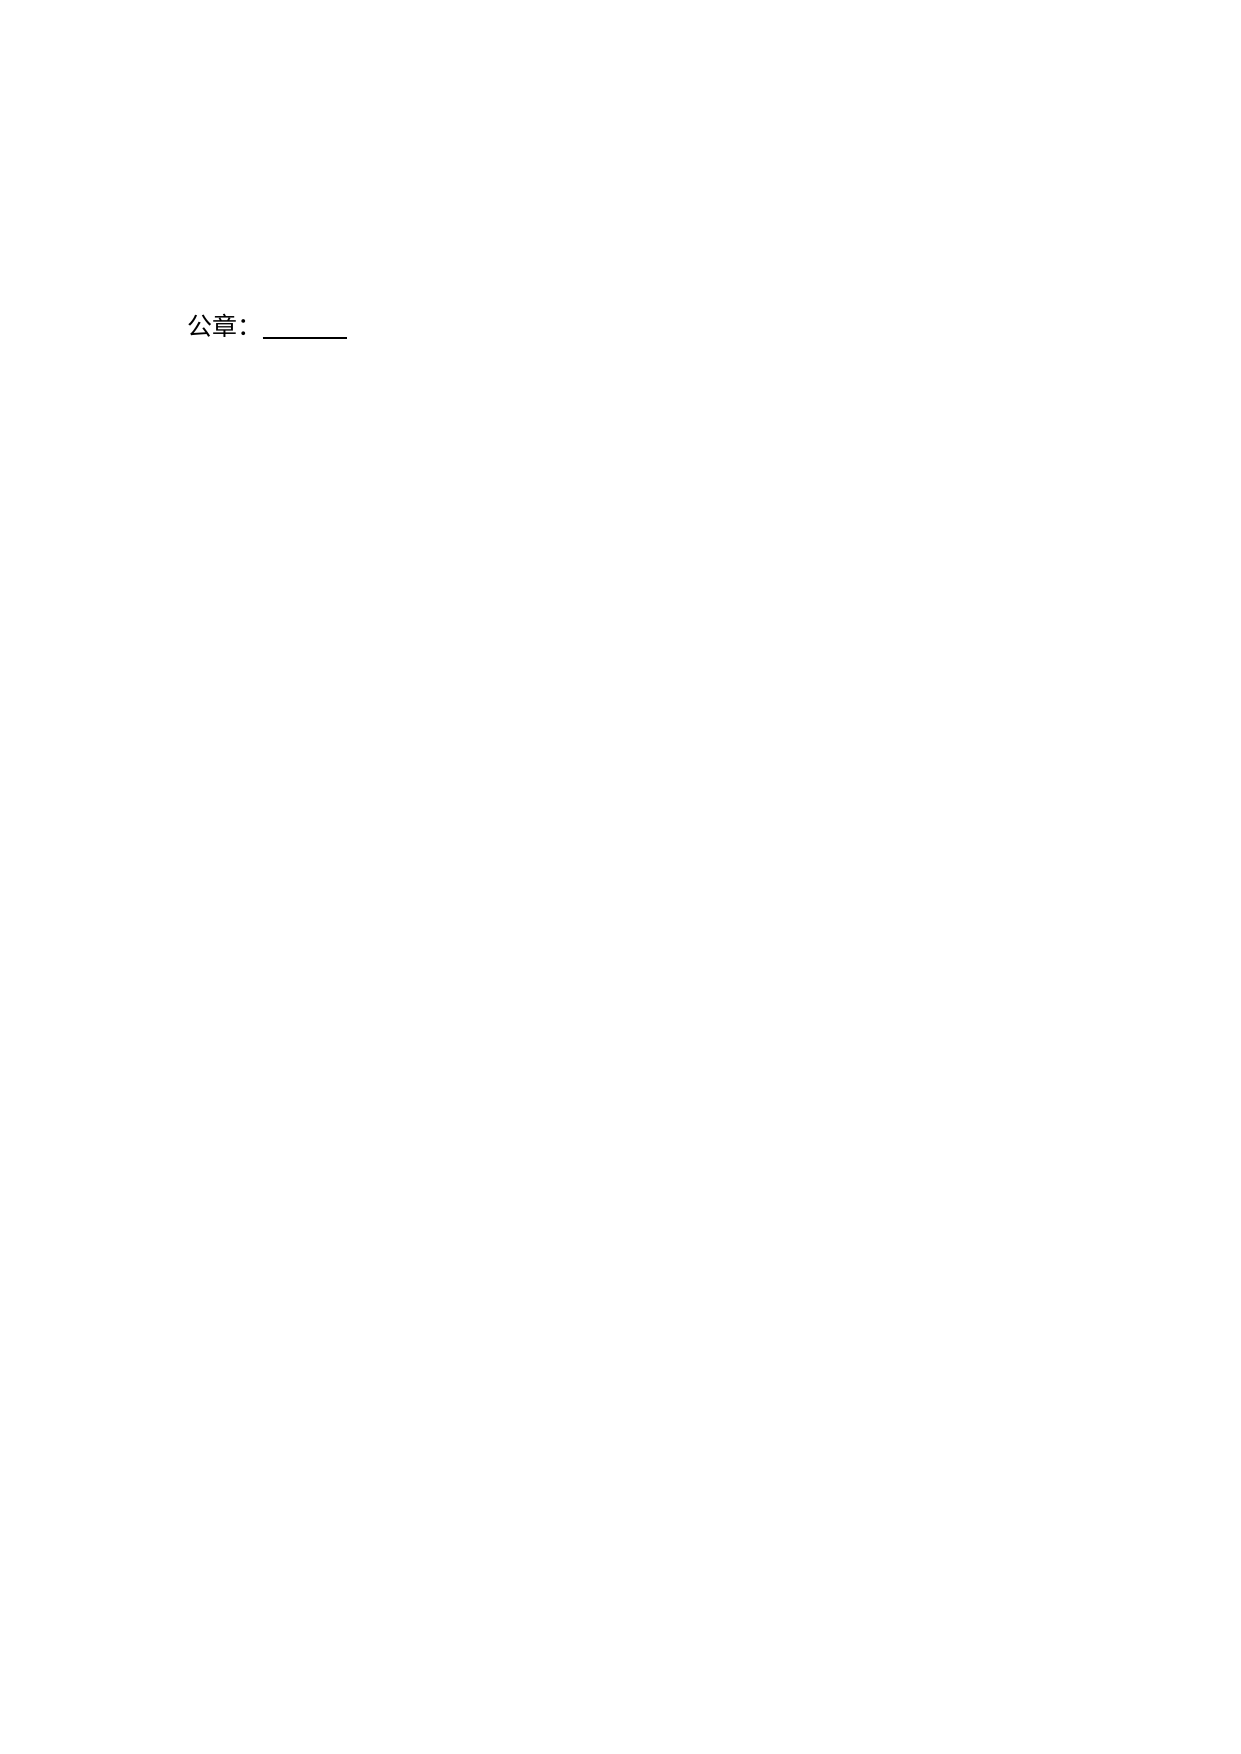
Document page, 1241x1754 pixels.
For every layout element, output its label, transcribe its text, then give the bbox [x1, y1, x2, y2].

text 公章： [187, 292, 1053, 357]
